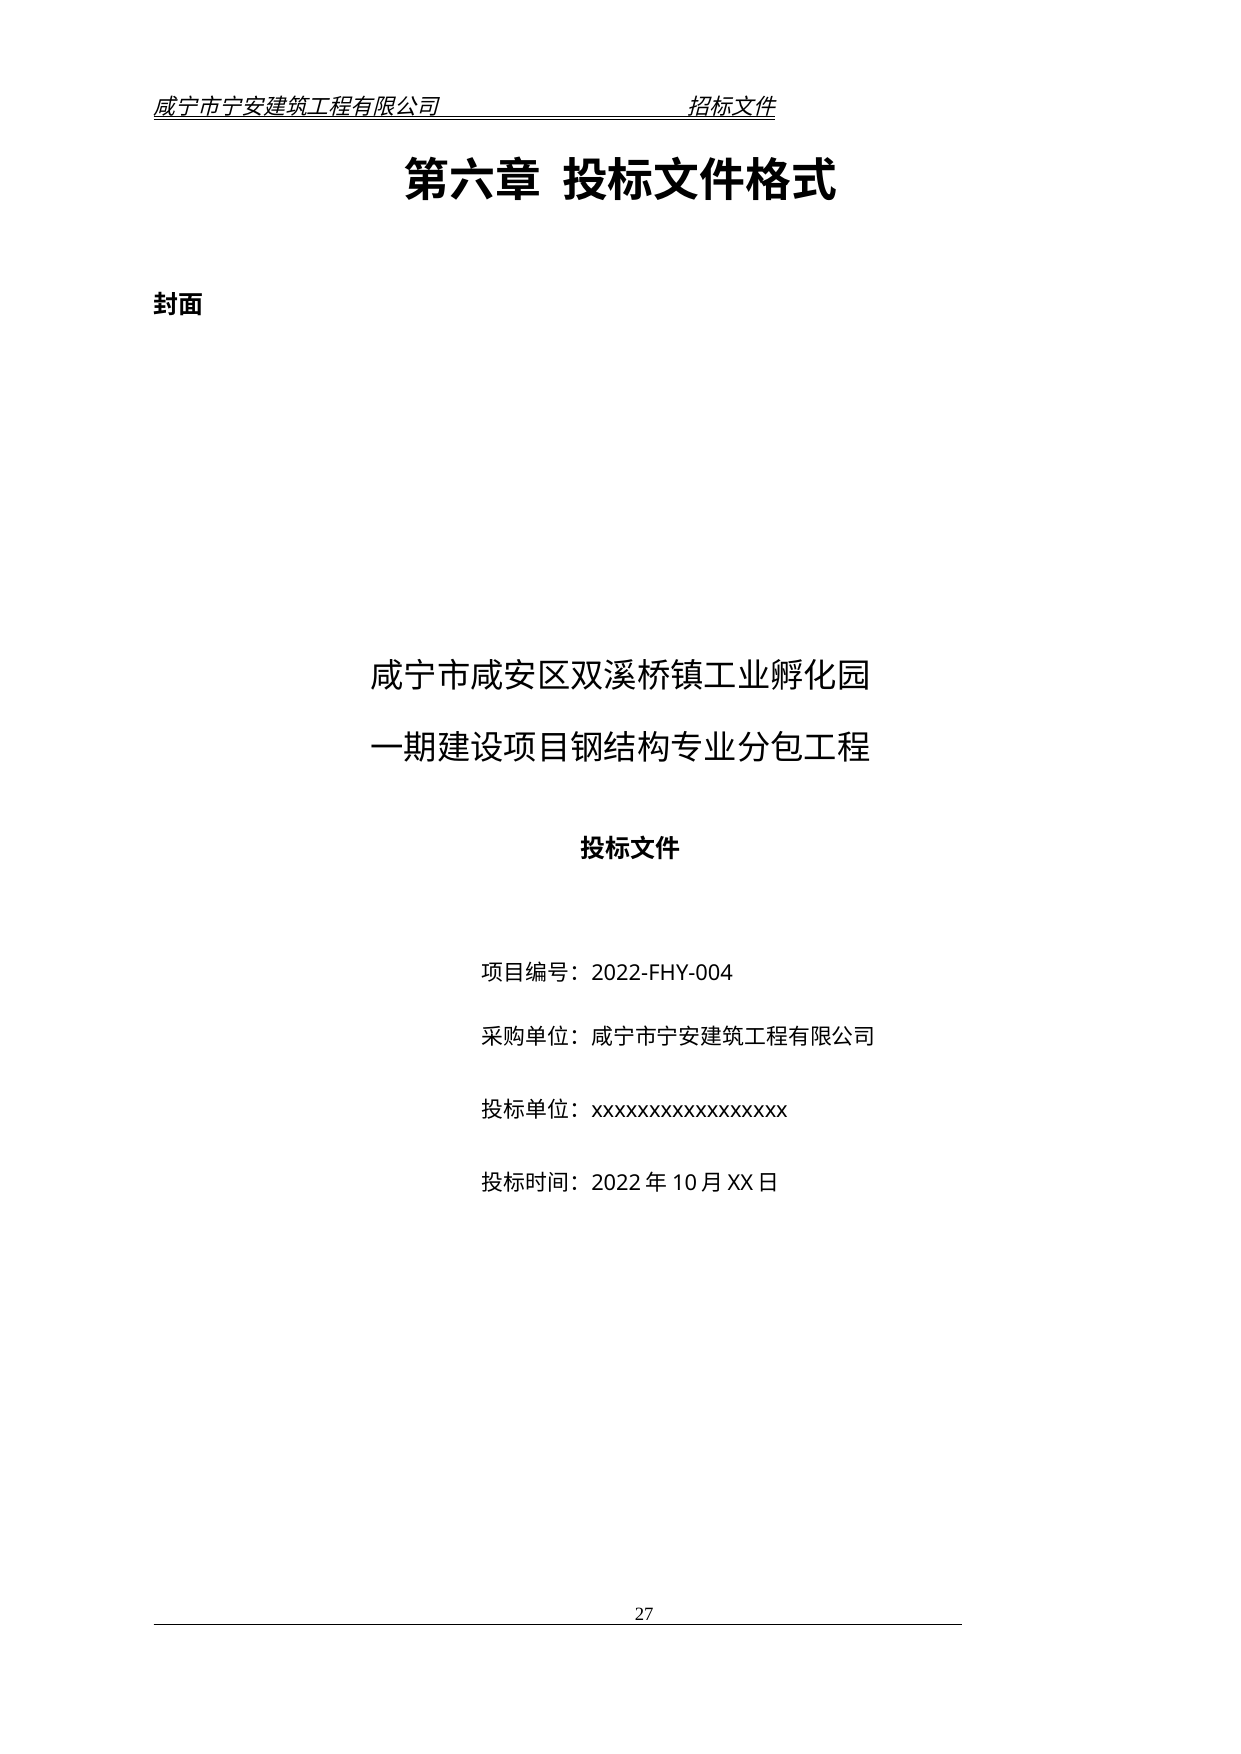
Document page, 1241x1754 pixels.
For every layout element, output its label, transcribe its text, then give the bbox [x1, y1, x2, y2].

text 一期建设项目钢结构专业分包工程 [153, 721, 1087, 769]
text 封面 [153, 267, 1087, 325]
text 咸宁市咸安区双溪桥镇工业孵化园 [153, 648, 1087, 697]
text 投标单位：xxxxxxxxxxxxxxxxx [153, 1059, 1087, 1132]
text 采购单位：咸宁市宁安建筑工程有限公司 [153, 986, 1087, 1059]
subtitle 第六章 投标文件格式 [153, 150, 1087, 208]
text 投标时间：2022年10月XX日 [153, 1132, 1087, 1205]
text 项目编号：2022-FHY-004 [153, 954, 1087, 986]
text 投标文件 [153, 829, 1087, 865]
